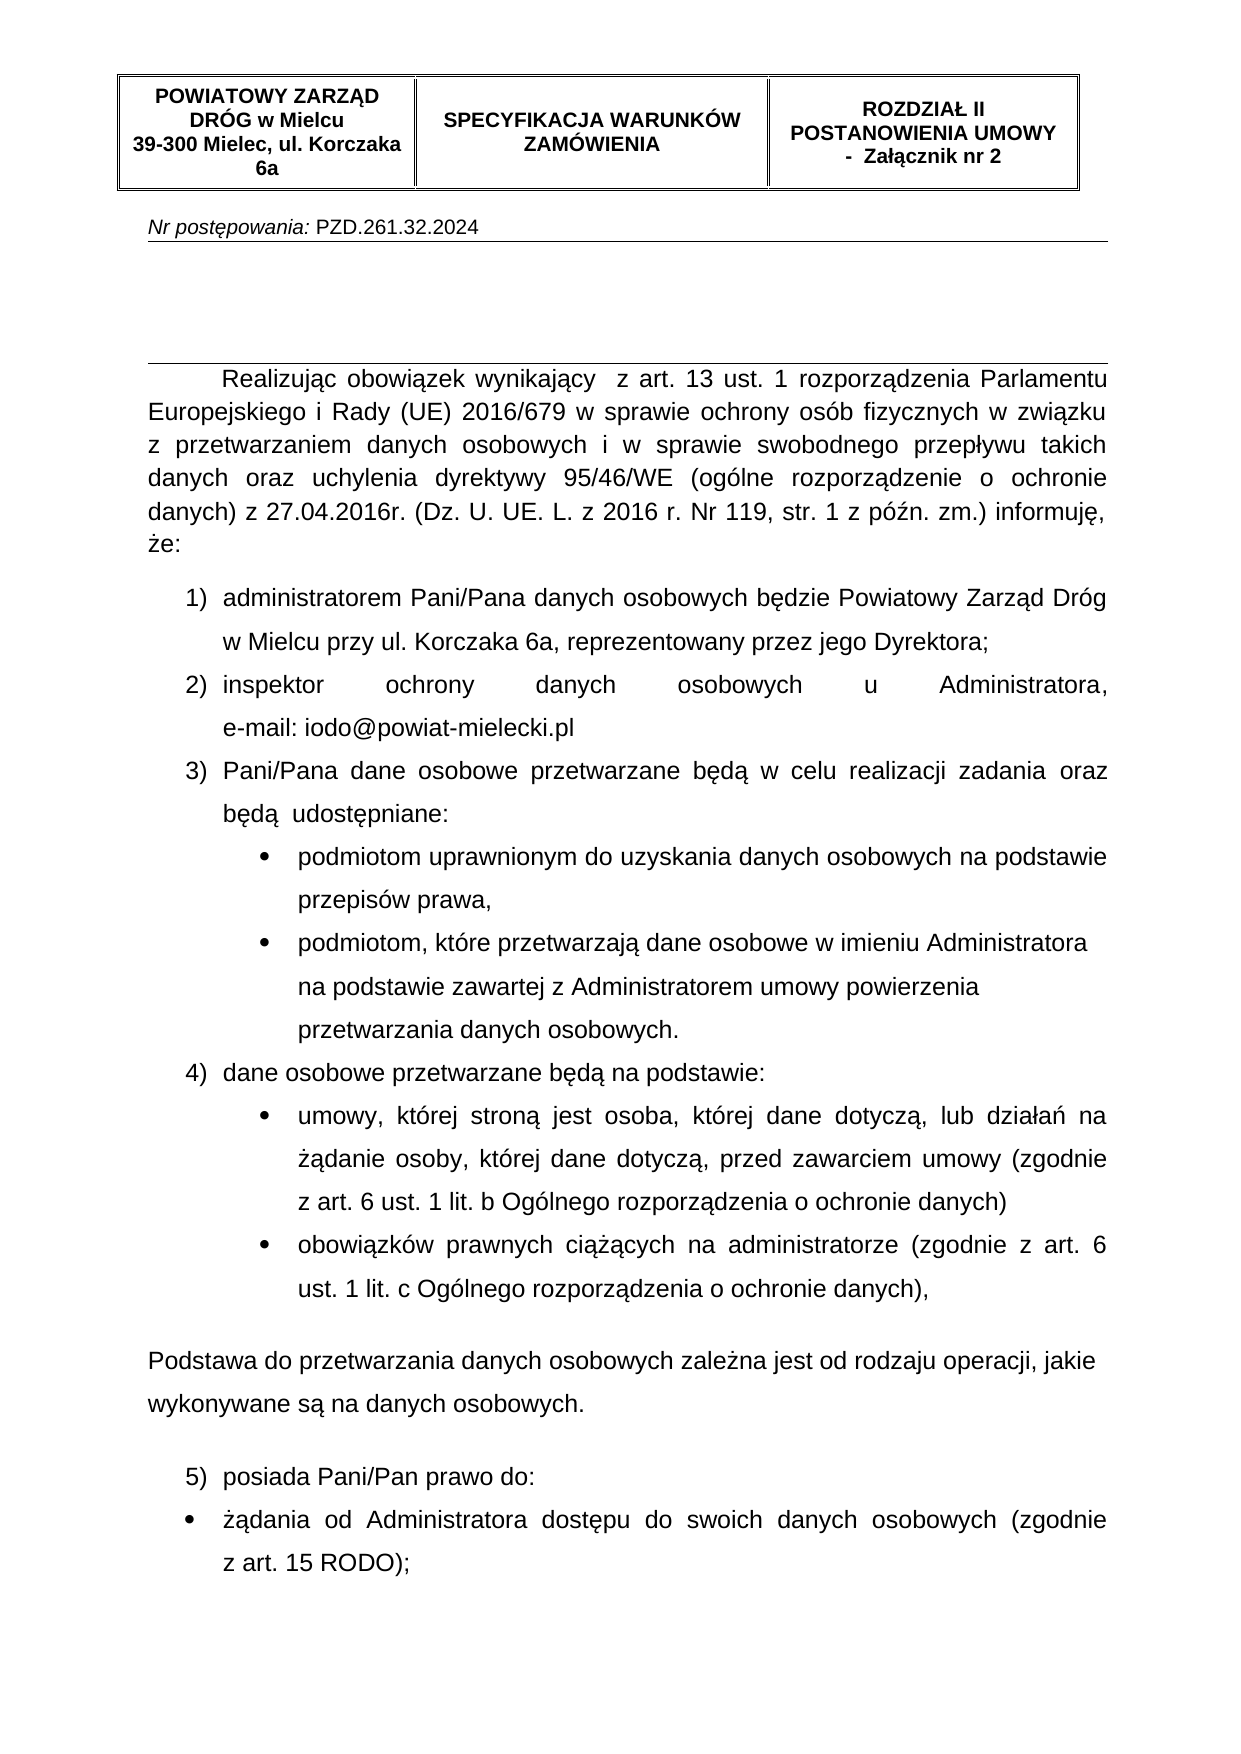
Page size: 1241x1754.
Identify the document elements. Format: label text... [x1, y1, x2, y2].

list podmiotom uprawnionym do uzyskania danych osobowych na podstawie przepisów prawa, [260, 842, 1108, 914]
list Pani/Pana dane osobowe przetwarzane będą w celu realizacji zadania oraz będą udostępniane: [185, 756, 1108, 828]
list administratorem Pani/Pana danych osobowych będzie Powiatowy Zarząd Dróg w Mielcu przy ul. Korczaka 6a, reprezentowany przez jego Dyrektora; [185, 583, 1108, 655]
list żądania od Administratora dostępu do swoich danych osobowych (zgodnie z art. 15 RODO); [185, 1504, 1108, 1577]
list inspektor ochrony danych osobowych u Administratora, e-mail: iodo@powiat-mielecki.pl [185, 669, 1108, 741]
list dane osobowe przetwarzane będą na podstawie: [185, 1058, 1108, 1087]
list podmiotom, które przetwarzają dane osobowe w imieniu Administratora na podstawie zawartej z Administratorem umowy powierzenia przetwarzania danych osobowych. [260, 928, 1108, 1043]
list posiada Pani/Pan prawo do: [185, 1461, 1108, 1490]
list umowy, której stroną jest osoba, której dane dotyczą, lub działań na żądanie osoby, której dane dotyczą, przed zawarciem umowy (zgodnie z art. 6 ust. 1 lit. b Ogólnego rozporządzenia o ochronie danych) [260, 1101, 1108, 1216]
text Realizując obowiązek wynikający z art. 13 ust. 1 rozporządzenia Parlamentu Europejskiego i Rady (UE) 2016/679 w sprawie ochrony osób fizycznych w związku z przetwarzaniem danych osobowych i w sprawie swobodnego przepływu takich danych oraz uchylenia dyrektywy 95/46/WE (ogólne rozporządzenie o ochronie danych) z 27.04.2016r. (Dz. U. UE. L. z 2016 r. Nr 119, str. 1 z późn. zm.) informuję, że: [148, 364, 1108, 558]
text Podstawa do przetwarzania danych osobowych zależna jest od rodzaju operacji, jakie wykonywane są na danych osobowych. [148, 1346, 1108, 1418]
list obowiązków prawnych ciążących na administratorze (zgodnie z art. 6 ust. 1 lit. c Ogólnego rozporządzenia o ochronie danych), [260, 1231, 1108, 1302]
